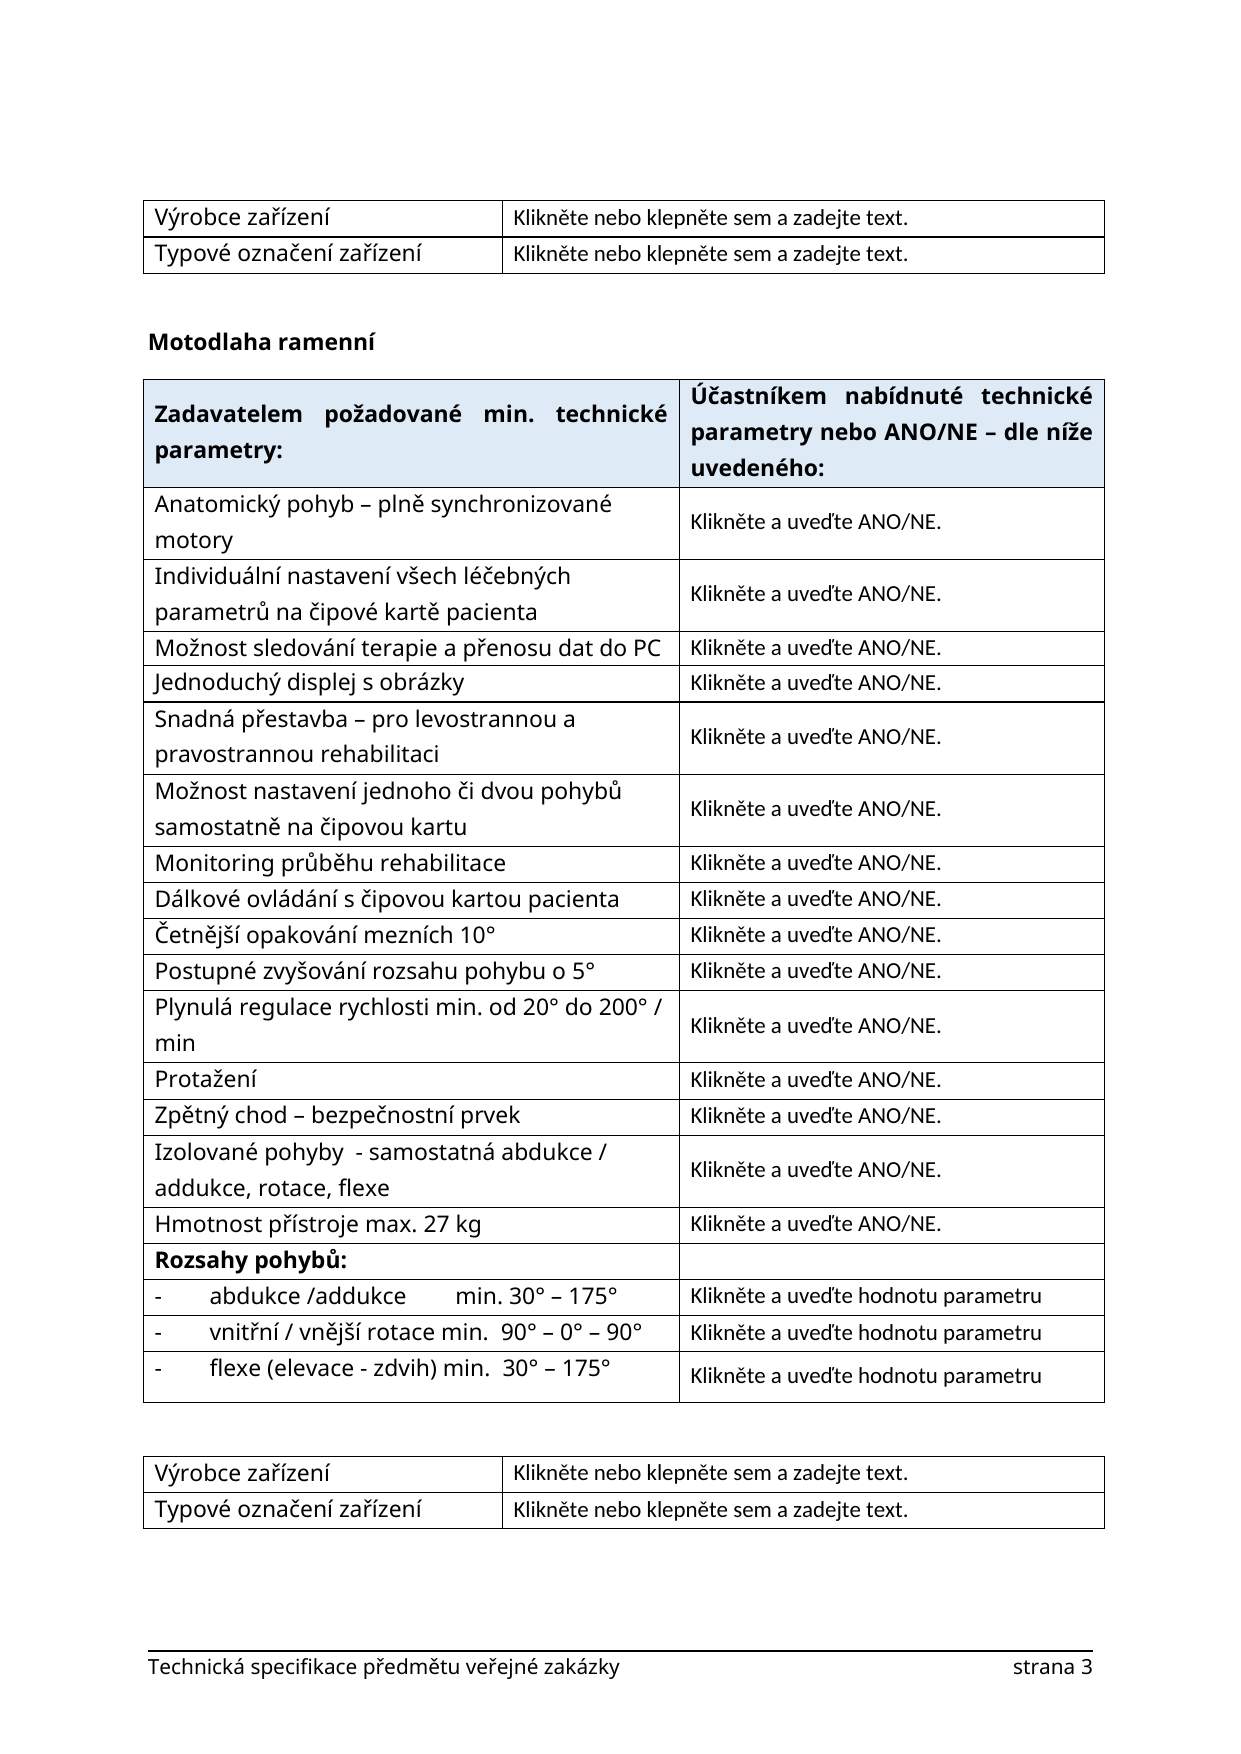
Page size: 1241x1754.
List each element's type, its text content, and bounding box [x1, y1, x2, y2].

table_cell [680, 1244, 1104, 1279]
table_cell [680, 632, 1104, 665]
table_cell Rozsahy pohybů: [144, 1244, 679, 1279]
table_cell [680, 955, 1104, 990]
table_cell Typové označení zařízení [144, 238, 502, 272]
table_cell Postupné zvyšování rozsahu pohybu o 5° [144, 955, 679, 990]
table_header Výrobce zařízení [144, 1457, 502, 1492]
table_cell Individuální nastavení všech léčebných parametrů na čipové kartě pacienta [144, 560, 679, 631]
table_cell Typové označení zařízení [144, 1493, 502, 1528]
table_cell [680, 1136, 1104, 1207]
table_cell Možnost sledování terapie a přenosu dat do PC [144, 632, 679, 665]
table_cell [680, 847, 1104, 882]
table_cell [680, 919, 1104, 954]
table_cell - flexe (elevace - zdvih) min. 30° – 175° [144, 1352, 679, 1402]
table_cell Snadná přestavba – pro levostrannou a pravostrannou rehabilitaci [144, 703, 679, 773]
table_cell Anatomický pohyb – plně synchronizované motory [144, 488, 679, 559]
table_cell Četnější opakování mezních 10° [144, 919, 679, 954]
table_cell Protažení [144, 1063, 679, 1098]
table_cell Monitoring průběhu rehabilitace [144, 847, 679, 882]
table_cell Jednoduchý displej s obrázky [144, 666, 679, 701]
table_cell [680, 991, 1104, 1062]
table_cell Hmotnost přístroje max. 27 kg [144, 1208, 679, 1243]
table_cell Zpětný chod – bezpečnostní prvek [144, 1100, 679, 1134]
table_cell Plynulá regulace rychlosti min. od 20° do 200° / min [144, 991, 679, 1062]
table_cell [680, 560, 1104, 631]
table_cell - vnitřní / vnější rotace min. 90° – 0° – 90° [144, 1316, 679, 1351]
table_cell Možnost nastavení jednoho či dvou pohybů samostatně na čipovou kartu [144, 775, 679, 846]
text Motodlaha ramenní [148, 326, 1093, 357]
table_header Výrobce zařízení [144, 201, 502, 236]
table_cell - abdukce /addukce min. 30° – 175° [144, 1280, 679, 1315]
table_header Účastníkem nabídnuté technické parametry nebo ANO/NE – dle níže uvedeného: [680, 380, 1104, 487]
table_cell [680, 1208, 1104, 1243]
table_cell Dálkové ovládání s čipovou kartou pacienta [144, 883, 679, 918]
table_cell [680, 1063, 1104, 1098]
table_cell Izolované pohyby - samostatná abdukce / addukce, rotace, flexe [144, 1136, 679, 1207]
table_cell [680, 883, 1104, 918]
table_cell [680, 1100, 1104, 1134]
table_cell [680, 488, 1104, 559]
table_header Zadavatelem požadované min. technické parametry: [144, 380, 679, 487]
